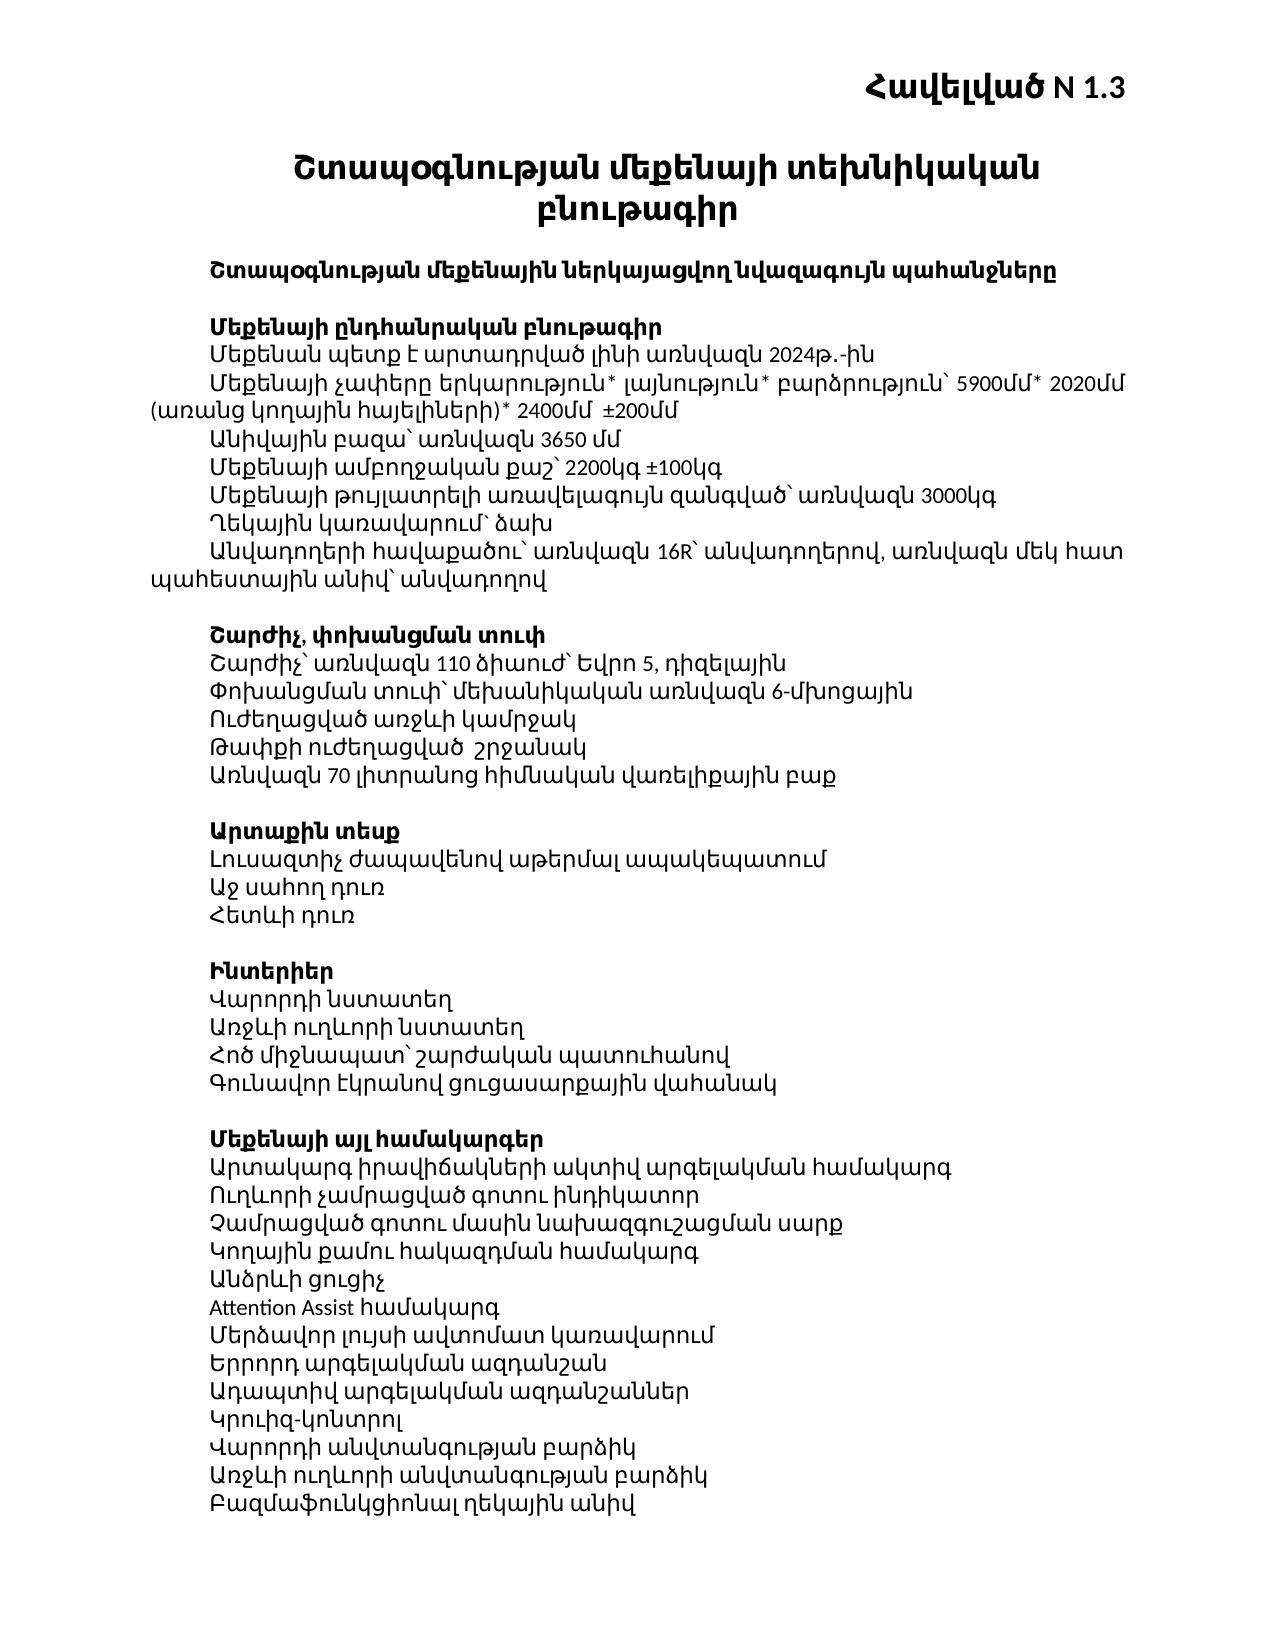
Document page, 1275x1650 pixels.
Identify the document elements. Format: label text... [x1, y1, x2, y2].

text Շարժիչ, փոխանցման տուփ [150, 621, 1125, 649]
text Շտապօգնության մեքենային ներկայացվող նվազագույն պահանջները [150, 257, 1125, 284]
text Անձրևի ցուցիչ [150, 1265, 1125, 1293]
text Ուղևորի չամրացված գոտու ինդիկատոր [150, 1181, 1125, 1209]
text Ուժեղացված առջևի կամրջակ [150, 705, 1125, 733]
text Առջևի ուղևորի անվտանգության բարձիկ [150, 1461, 1125, 1489]
text Վարորդի նստատեղ [150, 985, 1125, 1013]
text Վարորդի անվտանգության բարձիկ [150, 1433, 1125, 1461]
text Շարժիչ՝ առնվազն 110 ձիաուժ՝ Եվրո 5, դիզելային [150, 649, 1125, 677]
text Անիվային բազա՝ առնվազն 3650 մմ [150, 425, 1125, 453]
text Լուսազտիչ ժապավենով աթերմալ ապակեպատում [150, 845, 1125, 873]
text Ղեկային կառավարում` ձախ [150, 509, 1125, 537]
text Առնվազն 70 լիտրանոց հիմնական վառելիքային բաք [150, 761, 1125, 789]
text Ադապտիվ արգելակման ազդանշաններ [150, 1377, 1125, 1405]
text Մեքենան պետք է արտադրված լինի առնվազն 2024թ․-ին [150, 341, 1125, 369]
text Մեքենայի ընդհանրական բնութագիր [150, 313, 1125, 341]
text Չամրացված գոտու մասին նախազգուշացման սարք [150, 1209, 1125, 1237]
text Կողային քամու հակազդման համակարգ [150, 1237, 1125, 1265]
text Առջևի ուղևորի նստատեղ [150, 1013, 1125, 1041]
text Մեքենայի ամբողջական քաշ՝ 2200կգ ±100կգ [150, 453, 1125, 481]
text Բազմաֆունկցիոնալ ղեկային անիվ [150, 1489, 1125, 1517]
text Կրուիզ-կոնտրոլ [150, 1405, 1125, 1433]
text Շտապօգնության մեքենայի տեխնիկական բնութագիր [150, 147, 1125, 228]
text Ինտերիեր [150, 957, 1125, 985]
text Հոծ միջնապատ՝ շարժական պատուհանով [150, 1041, 1125, 1069]
text Մեքենայի այլ համակարգեր [150, 1125, 1125, 1153]
text Փոխանցման տուփ՝ մեխանիկական առնվազն 6-մխոցային [150, 677, 1125, 705]
text Անվադողերի հավաքածու՝ առնվազն 16R՝ անվադողերով, առնվազն մեկ հատ պահեստային անիվ՝ անվադողով [150, 537, 1125, 593]
text Attention Assist համակարգ [150, 1293, 1125, 1321]
text Հետևի դուռ [150, 901, 1125, 929]
text Մեքենայի թույլատրելի առավելագույն զանգված՝ առնվազն 3000կգ [150, 481, 1125, 509]
text Մերձավոր լույսի ավտոմատ կառավարում [150, 1321, 1125, 1349]
text Գունավոր էկրանով ցուցասարքային վահանակ [150, 1069, 1125, 1097]
text Թափքի ուժեղացված շրջանակ [150, 733, 1125, 761]
text Արտաքին տեսք [150, 817, 1125, 845]
text Արտակարգ իրավիճակների ակտիվ արգելակման համակարգ [150, 1153, 1125, 1181]
text Մեքենայի չափերը երկարություն* լայնություն* բարձրություն՝ 5900մմ* 2020մմ (առանց կողային հայելիների)* 2400մմ ±200մմ [150, 369, 1125, 425]
text Աջ սահող դուռ [150, 873, 1125, 901]
text Հավելված N 1.3 [150, 66, 1125, 106]
text Երրորդ արգելակման ազդանշան [150, 1349, 1125, 1377]
